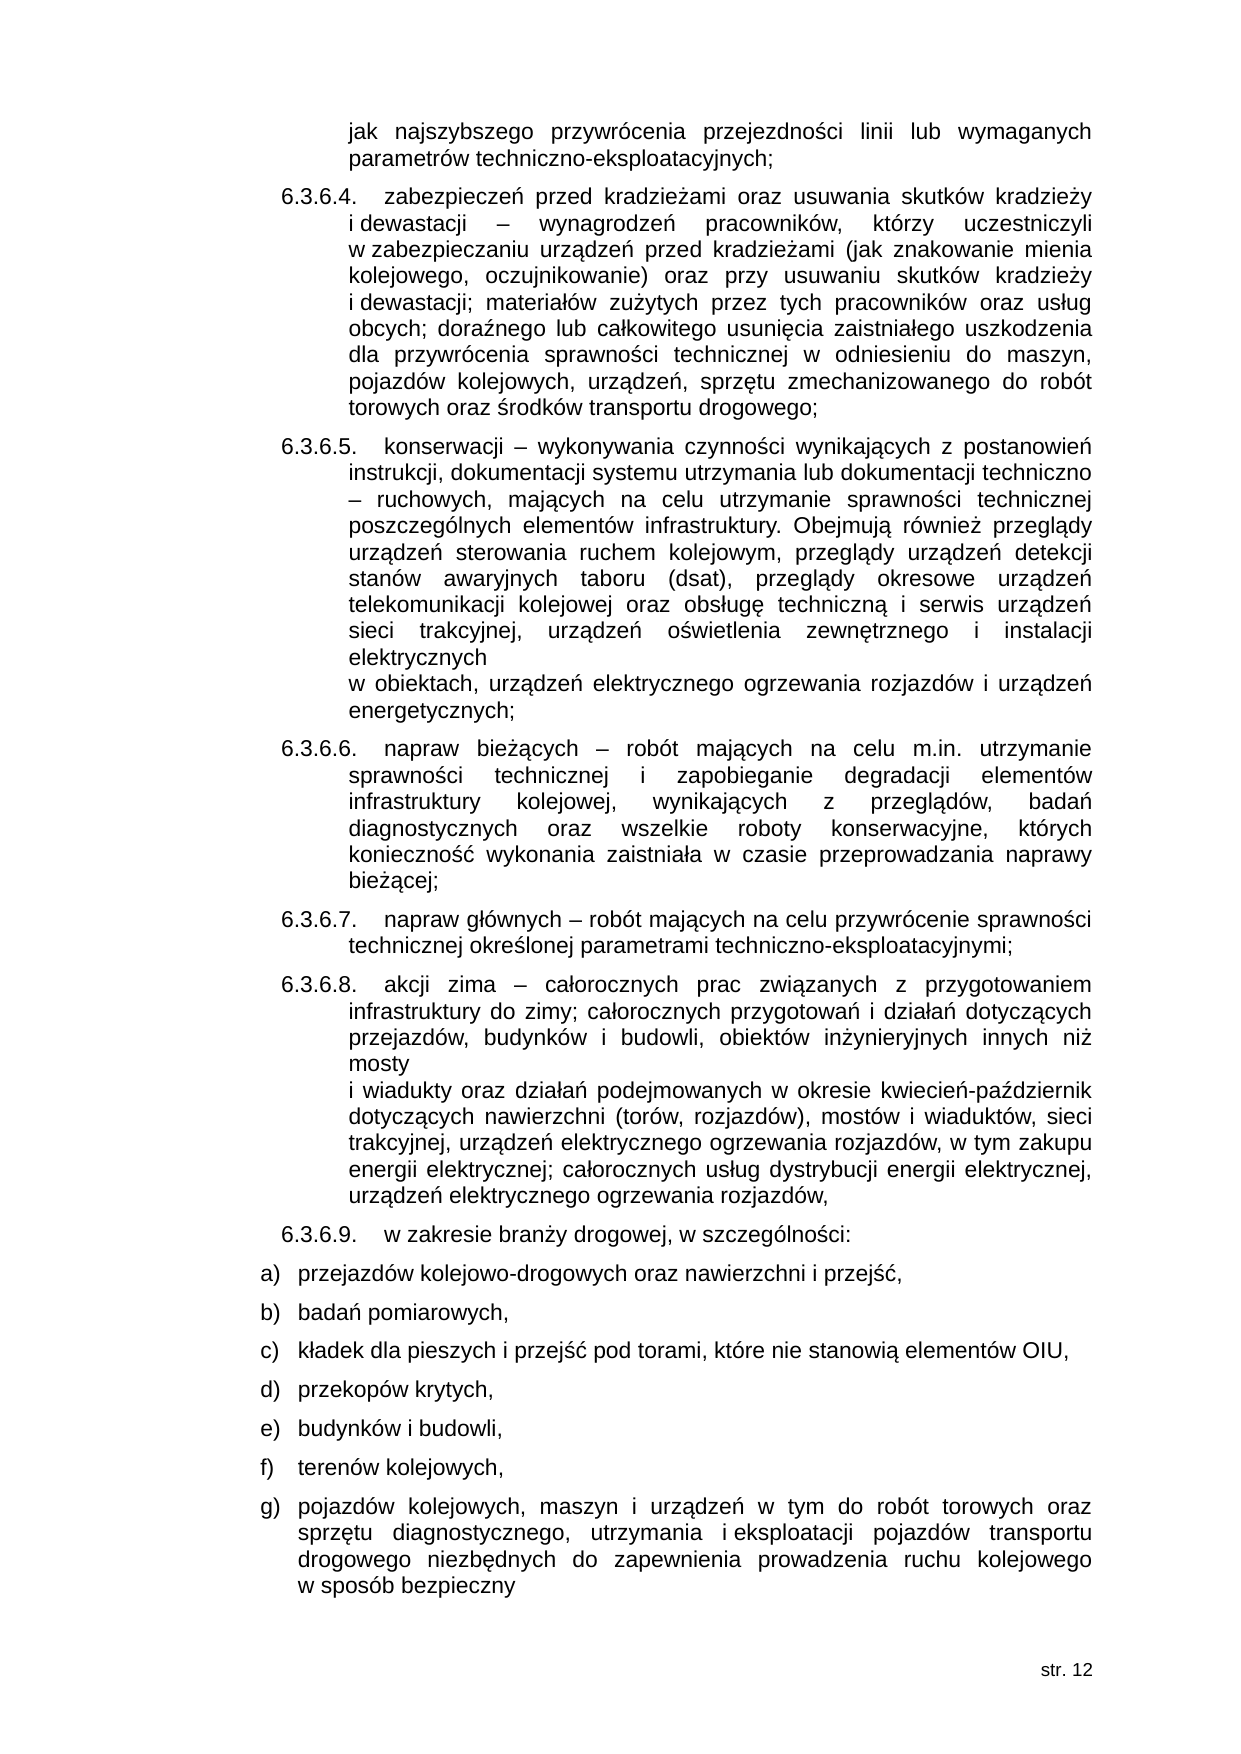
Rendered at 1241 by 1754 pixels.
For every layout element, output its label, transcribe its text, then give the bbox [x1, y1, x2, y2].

list akcji zima – całorocznych prac związanych z przygotowaniem infrastruktury do zimy; całorocznych przygotowań i działań dotyczących przejazdów, budynków i budowli, obiektów inżynieryjnych innych niż mosty i wiadukty oraz działań podejmowanych w okresie kwiecień-październik dotyczących nawierzchni (torów, rozjazdów), mostów i wiaduktów, sieci trakcyjnej, urządzeń elektrycznego ogrzewania rozjazdów, w tym zakupu energii elektrycznej; całorocznych usług dystrybucji energii elektrycznej, urządzeń elektrycznego ogrzewania rozjazdów, [281, 971, 1092, 1208]
list terenów kolejowych, [260, 1454, 1092, 1480]
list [281, 118, 1092, 171]
list budynków i budowli, [260, 1415, 1092, 1442]
list pojazdów kolejowych, maszyn i urządzeń w tym do robót torowych oraz sprzętu diagnostycznego, utrzymania i eksploatacji pojazdów transportu drogowego niezbędnych do zapewnienia prowadzenia ruchu kolejowego w sposób bezpieczny [260, 1493, 1092, 1598]
list przekopów krytych, [260, 1376, 1092, 1403]
list przejazdów kolejowo-drogowych oraz nawierzchni i przejść, [260, 1260, 1092, 1286]
list konserwacji – wykonywania czynności wynikających z postanowień instrukcji, dokumentacji systemu utrzymania lub dokumentacji techniczno – ruchowych, mających na celu utrzymanie sprawności technicznej poszczególnych elementów infrastruktury. Obejmują również przeglądy urządzeń sterowania ruchem kolejowym, przeglądy urządzeń detekcji stanów awaryjnych taboru (dsat), przeglądy okresowe urządzeń telekomunikacji kolejowej oraz obsługę techniczną i serwis urządzeń sieci trakcyjnej, urządzeń oświetlenia zewnętrznego i instalacji elektrycznych w obiektach, urządzeń elektrycznego ogrzewania rozjazdów i urządzeń energetycznych; [281, 433, 1092, 723]
list napraw bieżących – robót mających na celu m.in. utrzymanie sprawności technicznej i zapobieganie degradacji elementów infrastruktury kolejowej, wynikających z przeglądów, badań diagnostycznych oraz wszelkie roboty konserwacyjne, których konieczność wykonania zaistniała w czasie przeprowadzania naprawy bieżącej; [281, 735, 1092, 893]
list badań pomiarowych, [260, 1299, 1092, 1325]
list zabezpieczeń przed kradzieżami oraz usuwania skutków kradzieży i dewastacji – wynagrodzeń pracowników, którzy uczestniczyli w zabezpieczaniu urządzeń przed kradzieżami (jak znakowanie mienia kolejowego, oczujnikowanie) oraz przy usuwaniu skutków kradzieży i dewastacji; materiałów zużytych przez tych pracowników oraz usług obcych; doraźnego lub całkowitego usunięcia zaistniałego uszkodzenia dla przywrócenia sprawności technicznej w odniesieniu do maszyn, pojazdów kolejowych, urządzeń, sprzętu zmechanizowanego do robót torowych oraz środków transportu drogowego; [281, 183, 1092, 421]
list w zakresie branży drogowej, w szczególności: [281, 1221, 1092, 1247]
list napraw głównych – robót mających na celu przywrócenie sprawności technicznej określonej parametrami techniczno-eksploatacyjnymi; [281, 906, 1092, 959]
list kładek dla pieszych i przejść pod torami, które nie stanowią elementów OIU, [260, 1337, 1092, 1364]
